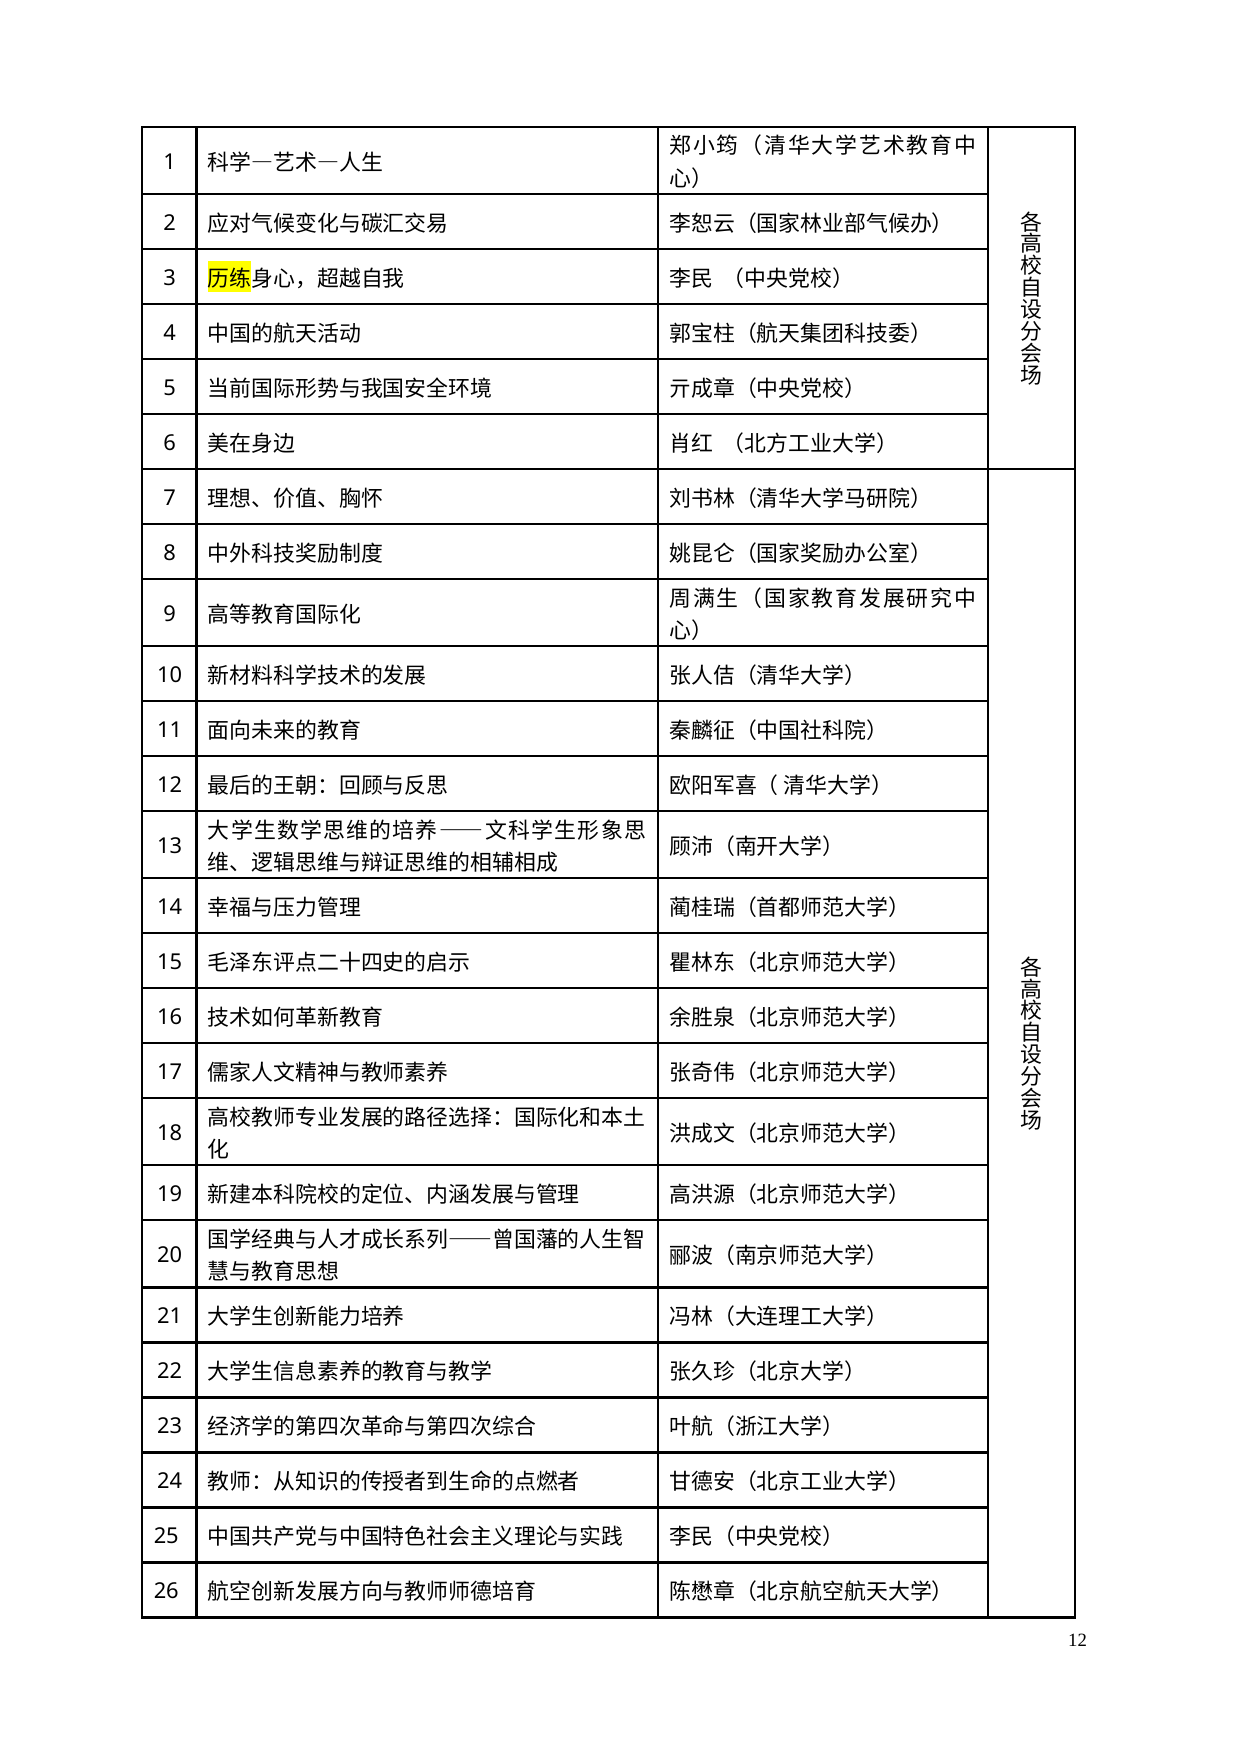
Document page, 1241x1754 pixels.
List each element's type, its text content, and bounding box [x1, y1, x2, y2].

table_cell 7 [143, 470, 195, 523]
table_cell 5 [143, 360, 195, 413]
table_cell 12 [143, 757, 195, 810]
table_cell 蔺桂瑞（首都师范大学） [659, 879, 987, 932]
table_cell 欧阳军喜（ 清华大学） [659, 757, 987, 810]
table_cell 技术如何革新教育 [198, 989, 657, 1042]
table_cell 余胜泉（北京师范大学） [659, 989, 987, 1042]
table_cell 中国的航天活动 [198, 305, 657, 358]
table_cell 毛泽东评点二十四史的启示 [198, 934, 657, 987]
table_cell 肖红 （北方工业大学） [659, 415, 987, 468]
table_cell 各高校自设分会场 [989, 128, 1074, 468]
table_cell 24 [143, 1454, 195, 1506]
table_cell 瞿林东（北京师范大学） [659, 934, 987, 987]
table_cell 22 [143, 1344, 195, 1396]
table_cell 16 [143, 989, 195, 1042]
table_cell 3 [143, 250, 195, 303]
table_cell 叶航（浙江大学） [659, 1399, 987, 1451]
table_cell 最后的王朝：回顾与反思 [198, 757, 657, 810]
table_cell 历练身心，超越自我 [198, 250, 657, 303]
table_cell 李恕云（国家林业部气候办） [659, 195, 987, 248]
table_cell 应对气候变化与碳汇交易 [198, 195, 657, 248]
table_cell 大学生创新能力培养 [198, 1289, 657, 1341]
table_cell 李民 （中央党校） [659, 250, 987, 303]
table_cell 8 [143, 525, 195, 578]
table_cell 13 [143, 812, 195, 877]
table_cell 国学经典与人才成长系列——曾国藩的人生智慧与教育思想 [198, 1221, 657, 1286]
table_cell 科学—艺术—人生 [198, 128, 657, 193]
table_cell 李民（中央党校） [659, 1509, 987, 1561]
table_cell 陈懋章（北京航空航天大学） [659, 1564, 987, 1616]
table_cell 18 [143, 1099, 195, 1164]
table_cell 大学生数学思维的培养——文科学生形象思维、逻辑思维与辩证思维的相辅相成 [198, 812, 657, 877]
table_cell 15 [143, 934, 195, 987]
table_cell 25 [143, 1509, 195, 1561]
table_cell 刘书林（清华大学马研院） [659, 470, 987, 523]
table_cell 周满生（国家教育发展研究中心） [659, 580, 987, 645]
table_cell 中外科技奖励制度 [198, 525, 657, 578]
table_cell 新建本科院校的定位、内涵发展与管理 [198, 1166, 657, 1219]
table_cell 14 [143, 879, 195, 932]
table_cell 亓成章（中央党校） [659, 360, 987, 413]
table_cell 2 [143, 195, 195, 248]
table_cell 张人佶（清华大学） [659, 647, 987, 700]
table_cell 9 [143, 580, 195, 645]
table_cell 洪成文（北京师范大学） [659, 1099, 987, 1164]
table_cell 儒家人文精神与教师素养 [198, 1044, 657, 1097]
table_cell 11 [143, 702, 195, 755]
table_cell 21 [143, 1289, 195, 1341]
table_cell 幸福与压力管理 [198, 879, 657, 932]
table_cell 17 [143, 1044, 195, 1097]
table_cell 冯林（大连理工大学） [659, 1289, 987, 1341]
table_cell 当前国际形势与我国安全环境 [198, 360, 657, 413]
table_cell 甘德安（北京工业大学） [659, 1454, 987, 1506]
table_cell 4 [143, 305, 195, 358]
table_cell 航空创新发展方向与教师师德培育 [198, 1564, 657, 1616]
table_cell 高洪源（北京师范大学） [659, 1166, 987, 1219]
table_cell 郑小筠（清华大学艺术教育中心） [659, 128, 987, 193]
table_cell 19 [143, 1166, 195, 1219]
table_cell 张久珍（北京大学） [659, 1344, 987, 1396]
table_cell 高等教育国际化 [198, 580, 657, 645]
table_cell 1 [143, 128, 195, 193]
table_cell 顾沛（南开大学） [659, 812, 987, 877]
table_cell 郦波（南京师范大学） [659, 1221, 987, 1286]
table_cell 高校教师专业发展的路径选择：国际化和本土化 [198, 1099, 657, 1164]
table_cell 经济学的第四次革命与第四次综合 [198, 1399, 657, 1451]
table_cell 面向未来的教育 [198, 702, 657, 755]
table_cell 理想、价值、胸怀 [198, 470, 657, 523]
table_cell 23 [143, 1399, 195, 1451]
table_cell 张奇伟（北京师范大学） [659, 1044, 987, 1097]
table_cell 姚昆仑（国家奖励办公室） [659, 525, 987, 578]
table_cell 新材料科学技术的发展 [198, 647, 657, 700]
table_cell 各高校自设分会场 [989, 470, 1074, 1616]
table_cell 20 [143, 1221, 195, 1286]
table_cell 美在身边 [198, 415, 657, 468]
table_cell 中国共产党与中国特色社会主义理论与实践 [198, 1509, 657, 1561]
table_cell 10 [143, 647, 195, 700]
table_cell 教师：从知识的传授者到生命的点燃者 [198, 1454, 657, 1506]
table_cell 郭宝柱（航天集团科技委） [659, 305, 987, 358]
table_cell 6 [143, 415, 195, 468]
table_cell 大学生信息素养的教育与教学 [198, 1344, 657, 1396]
table_cell 26 [143, 1564, 195, 1616]
table_cell 秦麟征（中国社科院） [659, 702, 987, 755]
